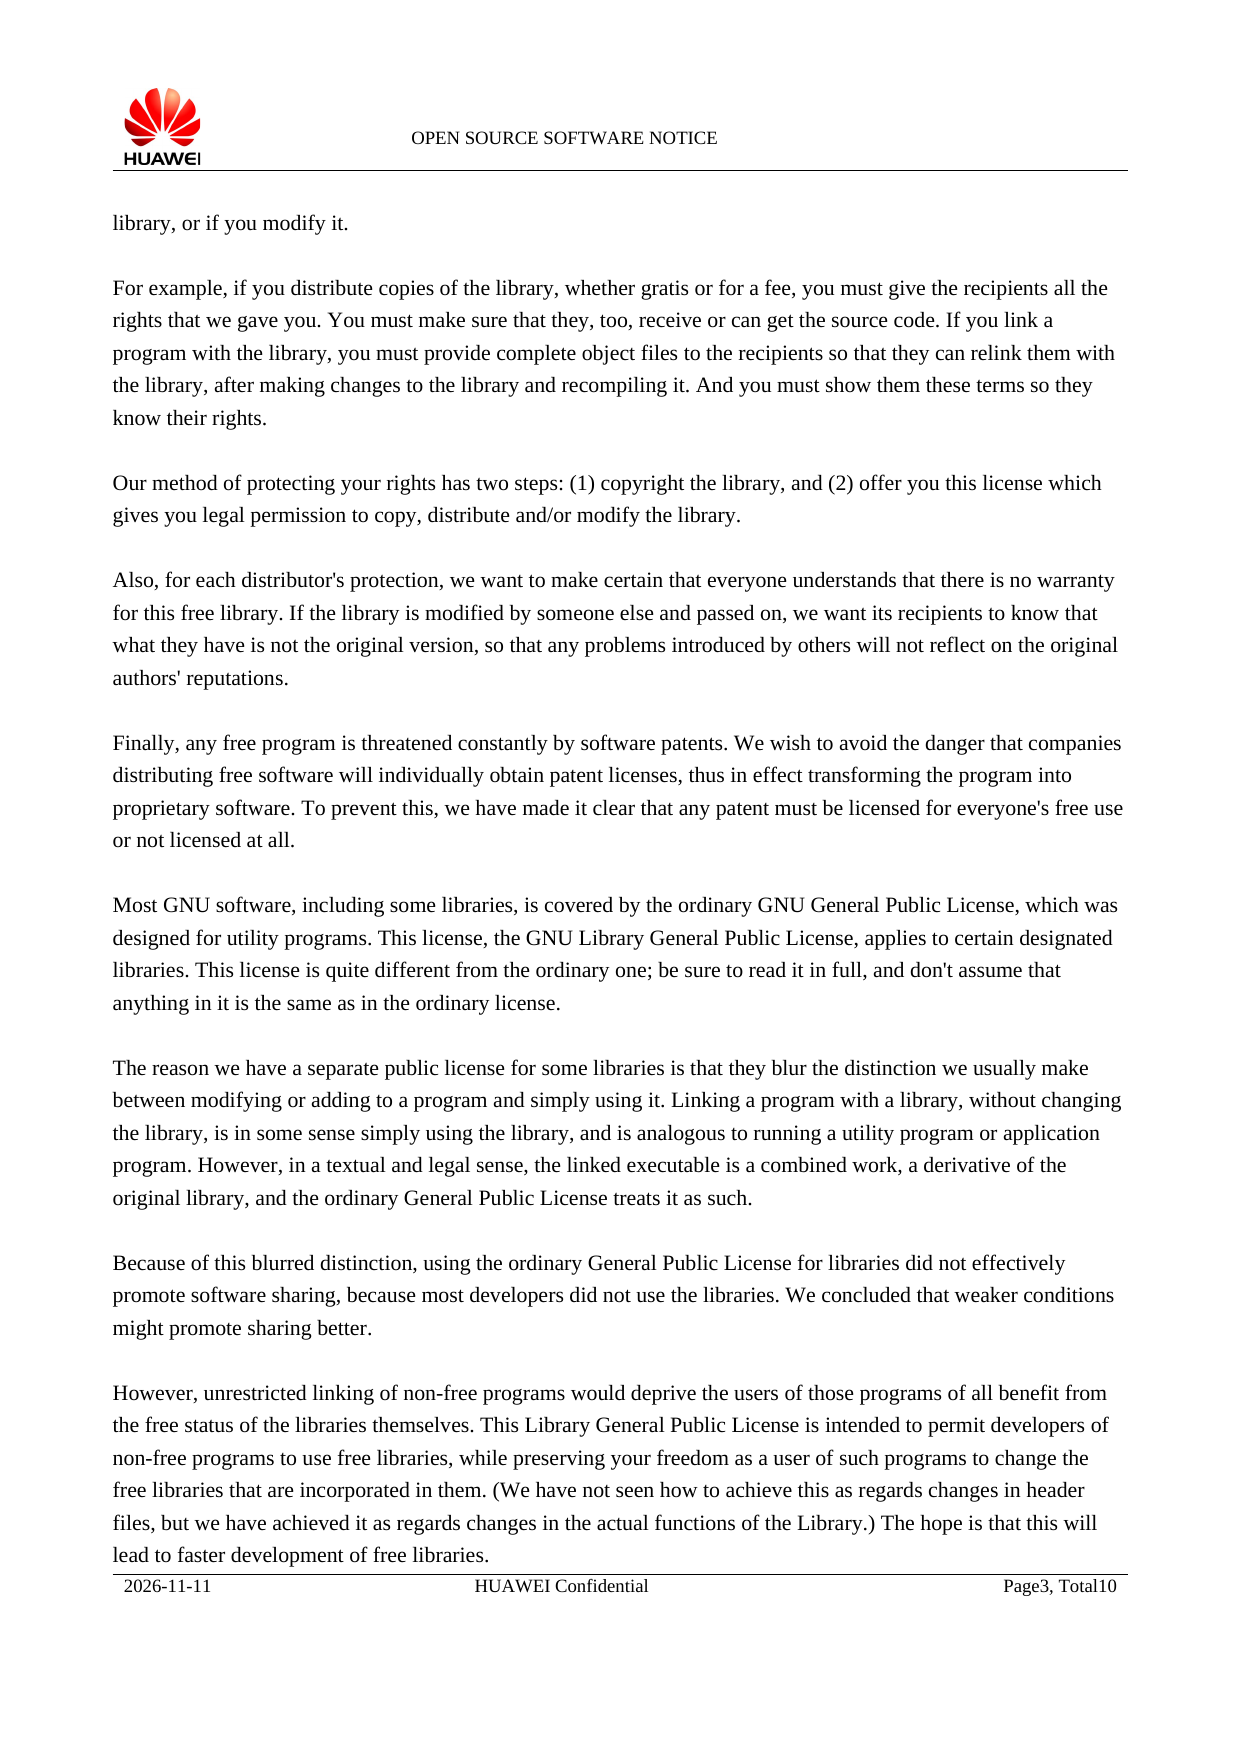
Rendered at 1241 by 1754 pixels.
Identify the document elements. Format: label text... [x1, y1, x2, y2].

picture [124, 88, 201, 165]
